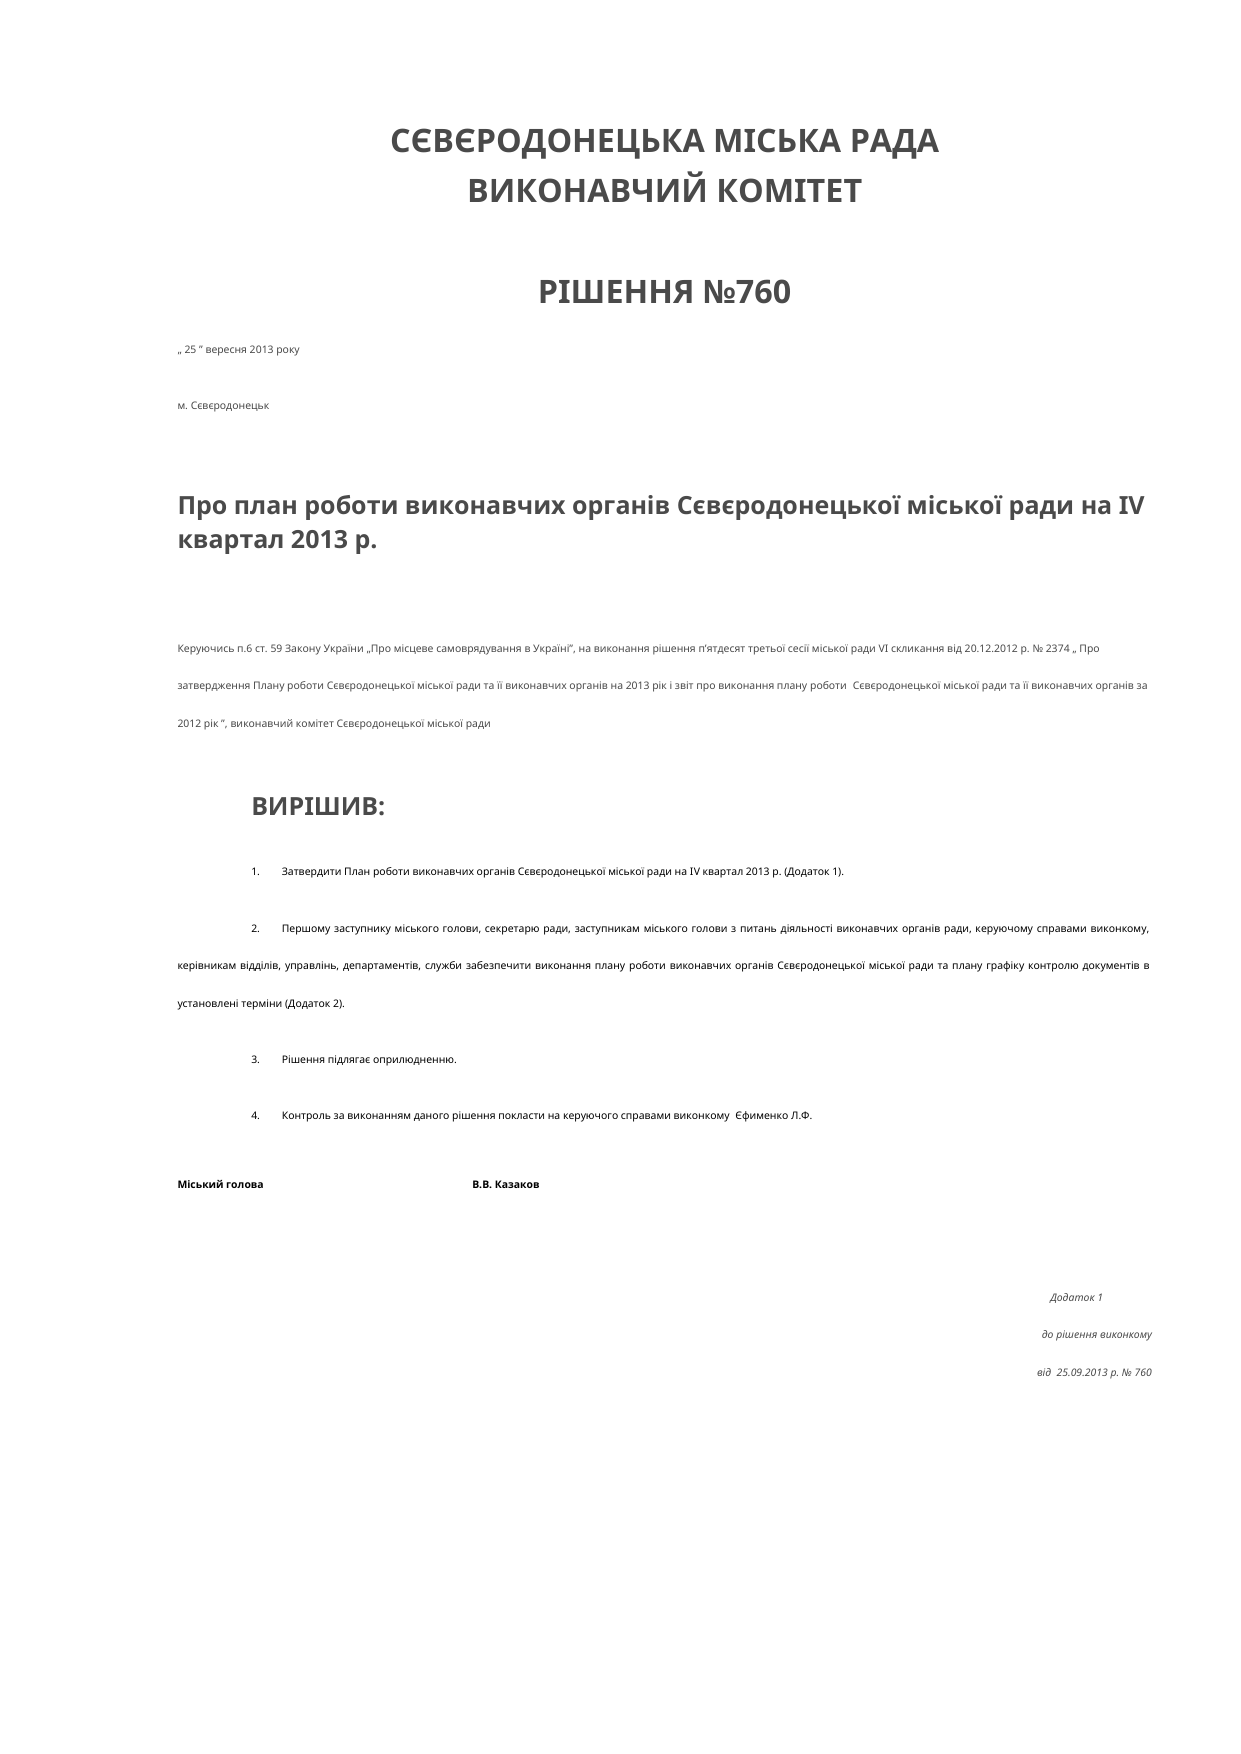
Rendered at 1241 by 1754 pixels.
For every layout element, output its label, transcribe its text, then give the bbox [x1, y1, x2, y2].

text Міський голова В.В. Казаков [177, 1176, 1152, 1192]
text Керуючись п.6 ст. 59 Закону України „Про місцеве самоврядування в Україні”, на виконання рішення п’ятдесят третьої сесії міської ради VІ скликання від 20.12.2012 р. № 2374 „ Про затвердження Плану роботи Сєвєродонецької міської ради та її виконавчих органів на 2013 рік і звіт про виконання плану роботи Сєвєродонецької міської ради та її виконавчих органів за 2012 рік ”, виконавчий комітет Сєвєродонецької міської ради [177, 618, 1152, 730]
text 3. Рішення підлягає оприлюдненню. [251, 1029, 1152, 1066]
text 1. Затвердити План роботи виконавчих органів Сєвєродонецької міської ради на ІV квартал 2013 р. (Додаток 1). [177, 841, 1152, 879]
text ВИРІШИВ: [177, 789, 1152, 823]
text 2. Першому заступнику міського голови, секретарю ради, заступникам міського голови з питань діяльності виконавчих органів ради, керуючому справами виконкому, керівникам відділів, управлінь, департаментів, служби забезпечити виконання плану роботи виконавчих органів Сєвєродонецької міської ради та плану графіку контролю документів в установлені терміни (Додаток 2). [177, 898, 1152, 1010]
text РІШЕННЯ №760 [177, 269, 1152, 313]
text 4. Контроль за виконанням даного рішення покласти на керуючого справами виконкому Єфименко Л.Ф. [177, 1085, 1152, 1123]
text СЄВЄРОДОНЕЦЬКА МІСЬКА РАДА [177, 118, 1152, 162]
text ВИКОНАВЧИЙ КОМІТЕТ [177, 168, 1152, 212]
text Про план роботи виконавчих органів Сєвєродонецької міської ради на IV квартал 2013 р. [177, 488, 1152, 556]
text „ 25 ” вересня 2013 року [177, 319, 1152, 356]
text Додаток 1 до рішення виконкому від 25.09.2013 р. № 760 [841, 1267, 1152, 1379]
text м. Сєвєродонецьк [177, 375, 1152, 413]
